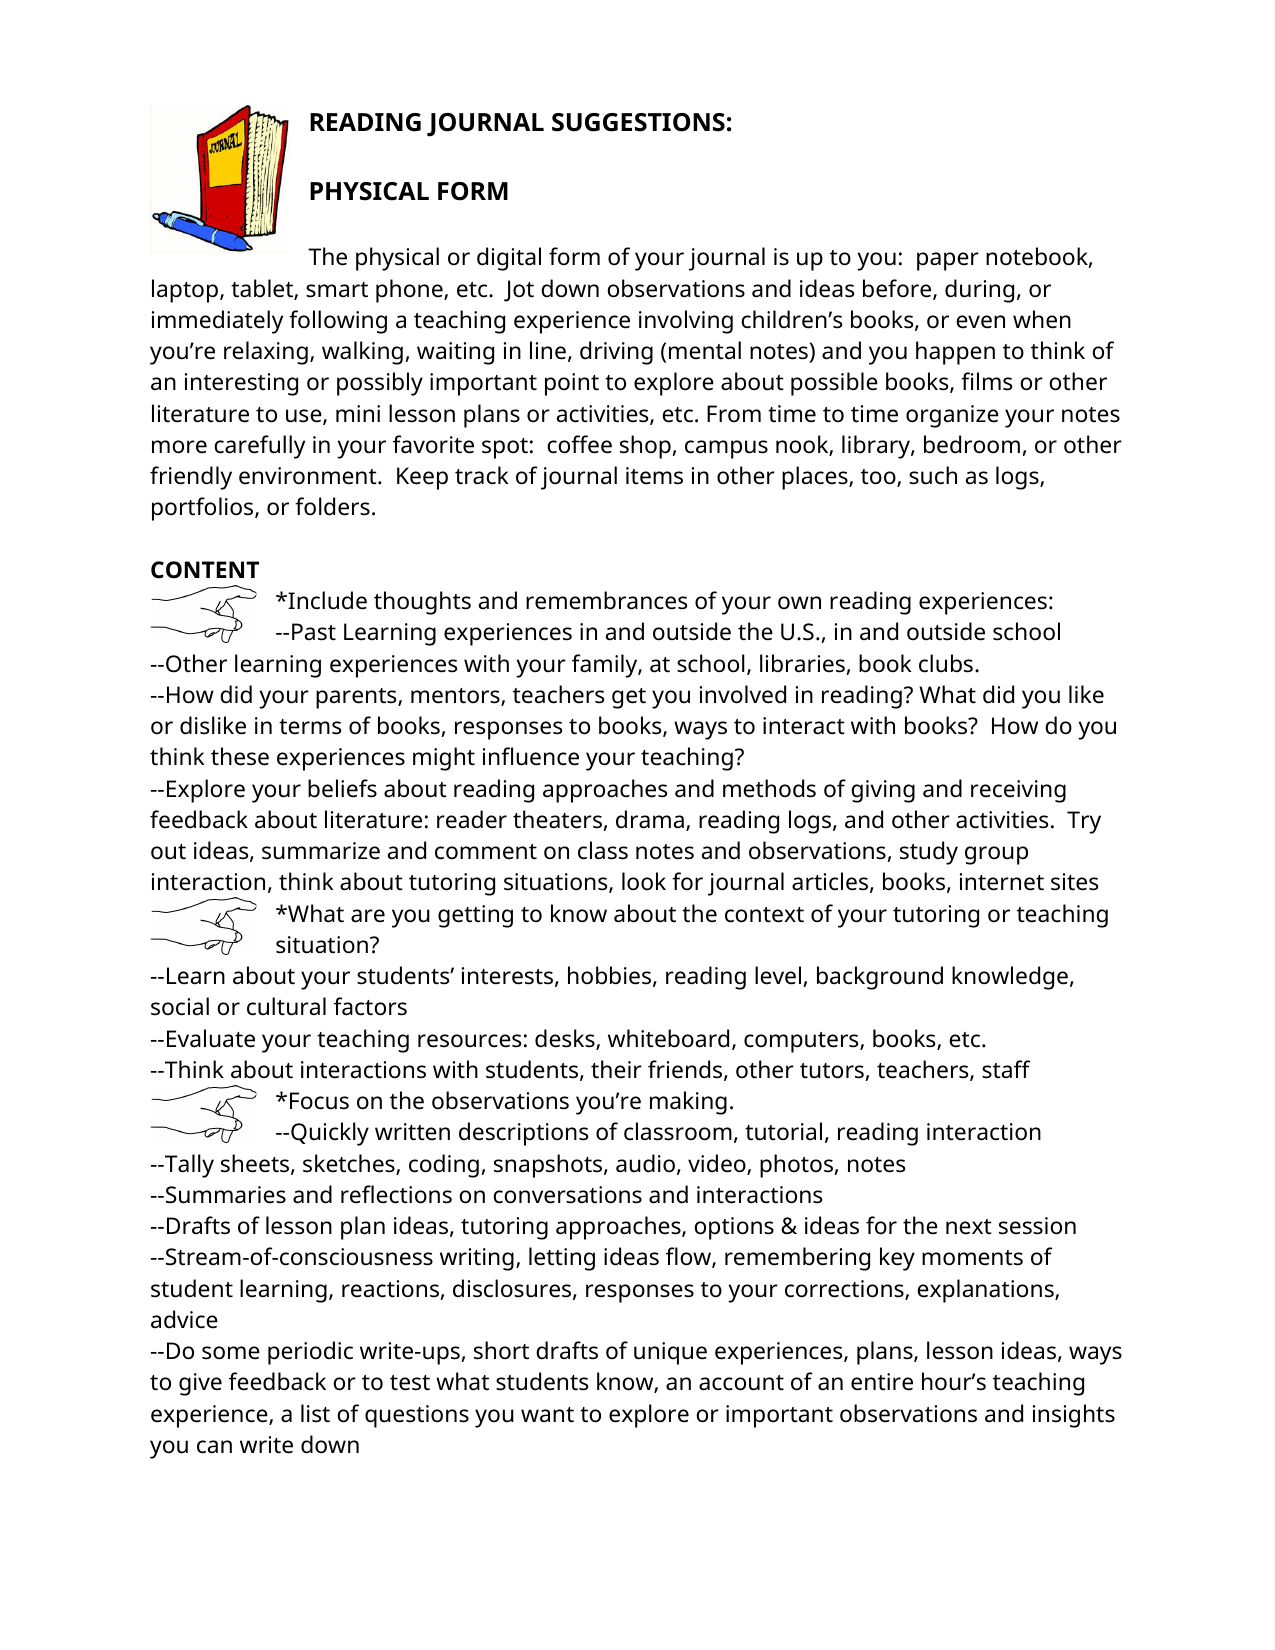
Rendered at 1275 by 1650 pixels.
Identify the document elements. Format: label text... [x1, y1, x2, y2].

picture [150, 585, 257, 643]
text --How did your parents, mentors, teachers get you involved in reading? What did you like or dislike in terms of books, responses to books, ways to interact with books? How do you think these experiences might influence your teaching? [150, 679, 1125, 772]
text --Explore your beliefs about reading approaches and methods of giving and receiving feedback about literature: reader theaters, drama, reading logs, and other activities. Try out ideas, summarize and comment on class notes and observations, study group interaction, think about tutoring situations, look for journal articles, books, internet sites [150, 772, 1125, 897]
text *Focus on the observations you’re making. [257, 1085, 1125, 1116]
text --Summaries and reflections on conversations and interactions [150, 1179, 1125, 1210]
text --Tally sheets, sketches, coding, snapshots, audio, video, photos, notes [150, 1147, 1125, 1179]
text --Drafts of lesson plan ideas, tutoring approaches, options & ideas for the next session [150, 1210, 1125, 1241]
picture [150, 105, 290, 253]
text --Past Learning experiences in and outside the U.S., in and outside school [150, 616, 1125, 647]
text --Evaluate your teaching resources: desks, whiteboard, computers, books, etc. [150, 1022, 1125, 1054]
picture [150, 897, 257, 955]
text --Think about interactions with students, their friends, other tutors, teachers, staff [150, 1054, 1125, 1085]
text --Do some periodic write-ups, short drafts of unique experiences, plans, lesson ideas, ways to give feedback or to test what students know, an account of an entire hour’s teaching experience, a list of questions you want to explore or important observations and insights you can write down [150, 1335, 1125, 1460]
text *What are you getting to know about the context of your tutoring or teaching situation? [150, 897, 1125, 960]
text CONTENT [150, 554, 1125, 585]
text PHYSICAL FORM [290, 173, 1125, 207]
picture [150, 1085, 257, 1143]
text --Other learning experiences with your family, at school, libraries, book clubs. [150, 647, 1125, 679]
text *Include thoughts and remembrances of your own reading experiences: [257, 585, 1125, 616]
text --Stream-of-consciousness writing, letting ideas flow, remembering key moments of student learning, reactions, disclosures, responses to your corrections, explanations, advice [150, 1241, 1125, 1335]
text The physical or digital form of your journal is up to you: paper notebook, laptop, tablet, smart phone, etc. Jot down observations and ideas before, during, or immediately following a teaching experience involving children’s books, or even when you’re relaxing, walking, waiting in line, driving (mental notes) and you happen to think of an interesting or possibly important point to explore about possible books, films or other literature to use, mini lesson plans or activities, etc. From time to time organize your notes more carefully in your favorite spot: coffee shop, campus nook, library, bedroom, or other friendly environment. Keep track of journal items in other places, too, such as logs, portfolios, or folders. [150, 241, 1125, 522]
text READING JOURNAL SUGGESTIONS: [290, 105, 1125, 139]
text --Learn about your students’ interests, hobbies, reading level, background knowledge, social or cultural factors [150, 960, 1125, 1022]
text --Quickly written descriptions of classroom, tutorial, reading interaction [150, 1116, 1125, 1147]
